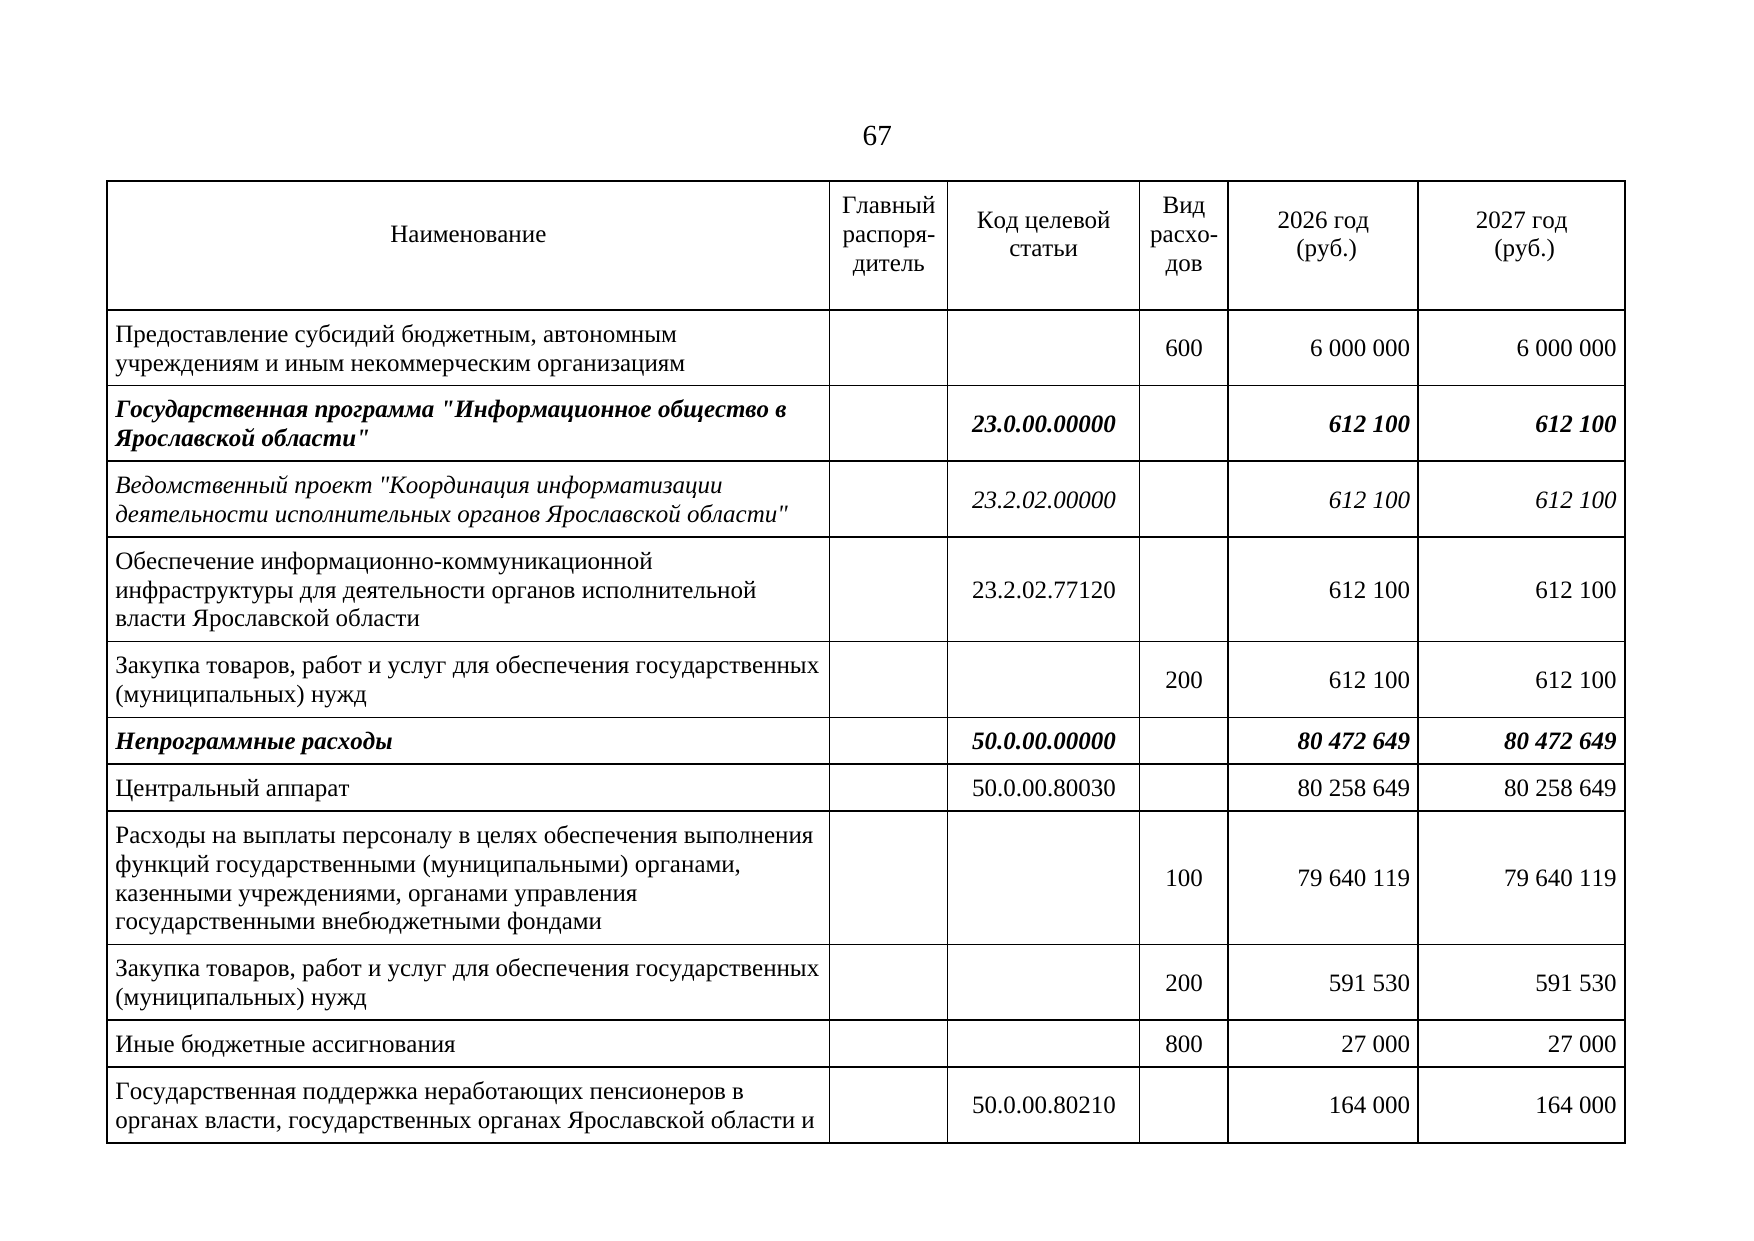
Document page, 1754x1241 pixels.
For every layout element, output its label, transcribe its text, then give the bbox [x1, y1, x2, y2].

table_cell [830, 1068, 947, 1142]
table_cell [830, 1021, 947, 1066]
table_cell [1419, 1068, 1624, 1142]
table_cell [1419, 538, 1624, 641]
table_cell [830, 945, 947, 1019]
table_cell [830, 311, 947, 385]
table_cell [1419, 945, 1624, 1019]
table_header Код целевой статьи [948, 182, 1139, 309]
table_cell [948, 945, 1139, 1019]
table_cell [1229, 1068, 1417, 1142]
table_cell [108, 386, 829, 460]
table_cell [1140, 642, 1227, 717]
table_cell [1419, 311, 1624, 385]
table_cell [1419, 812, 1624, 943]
table_header 2026 год (руб.) [1229, 182, 1417, 309]
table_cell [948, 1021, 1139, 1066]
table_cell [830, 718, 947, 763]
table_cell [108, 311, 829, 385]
table_header Наименование [108, 182, 829, 309]
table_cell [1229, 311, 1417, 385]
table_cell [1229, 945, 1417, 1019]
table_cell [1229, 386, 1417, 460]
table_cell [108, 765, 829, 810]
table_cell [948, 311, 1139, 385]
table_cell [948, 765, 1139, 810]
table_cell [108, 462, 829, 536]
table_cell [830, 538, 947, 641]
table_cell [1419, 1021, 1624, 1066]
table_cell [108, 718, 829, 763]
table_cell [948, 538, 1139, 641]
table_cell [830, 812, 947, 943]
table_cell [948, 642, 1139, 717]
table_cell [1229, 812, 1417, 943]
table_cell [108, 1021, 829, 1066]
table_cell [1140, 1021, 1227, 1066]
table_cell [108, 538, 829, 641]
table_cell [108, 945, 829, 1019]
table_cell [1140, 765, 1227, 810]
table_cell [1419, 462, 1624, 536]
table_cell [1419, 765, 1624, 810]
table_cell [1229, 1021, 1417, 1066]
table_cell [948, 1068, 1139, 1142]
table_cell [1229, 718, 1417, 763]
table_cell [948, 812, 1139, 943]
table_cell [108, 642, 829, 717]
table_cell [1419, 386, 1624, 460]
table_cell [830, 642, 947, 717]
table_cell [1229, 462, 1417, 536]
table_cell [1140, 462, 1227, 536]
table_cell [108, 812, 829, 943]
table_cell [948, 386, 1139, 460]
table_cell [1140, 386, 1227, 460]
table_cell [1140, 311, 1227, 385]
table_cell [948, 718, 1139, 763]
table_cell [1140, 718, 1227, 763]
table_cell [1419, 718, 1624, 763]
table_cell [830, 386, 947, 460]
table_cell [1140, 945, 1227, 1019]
table_header 2027 год (руб.) [1419, 182, 1624, 309]
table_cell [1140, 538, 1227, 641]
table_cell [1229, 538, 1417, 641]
table_header Главный распоря-дитель [830, 182, 947, 309]
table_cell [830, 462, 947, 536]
table_header Вид расхо-дов [1140, 182, 1227, 309]
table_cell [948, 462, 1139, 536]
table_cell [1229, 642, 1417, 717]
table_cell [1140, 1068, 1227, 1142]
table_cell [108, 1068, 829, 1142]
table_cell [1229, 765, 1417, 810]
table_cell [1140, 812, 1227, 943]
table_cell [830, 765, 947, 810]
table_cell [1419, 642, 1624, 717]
